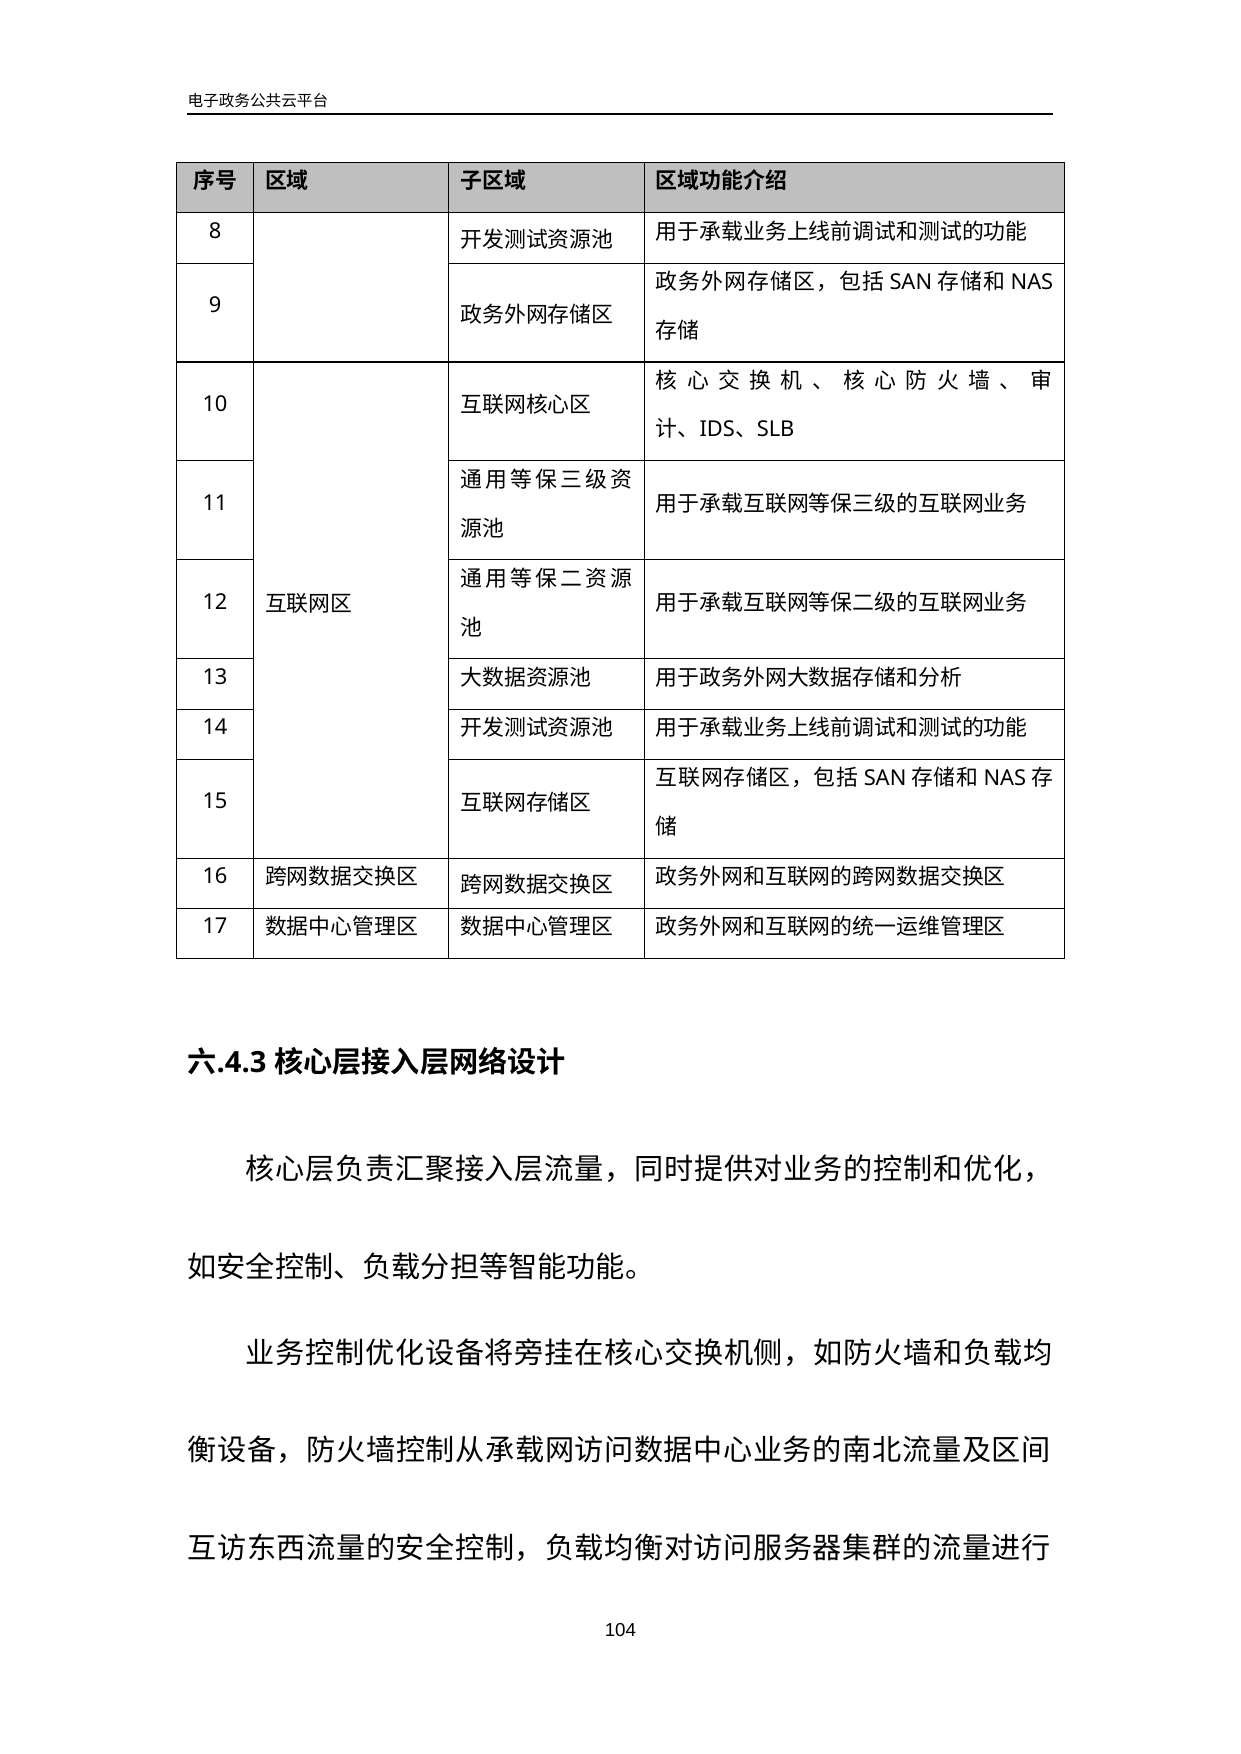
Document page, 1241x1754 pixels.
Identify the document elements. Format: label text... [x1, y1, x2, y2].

table_cell 政务外网和互联网的跨网数据交换区 [645, 859, 1064, 908]
table_cell 15 [177, 760, 253, 858]
table_cell 跨网数据交换区 [254, 859, 448, 908]
table_cell 8 [177, 213, 253, 262]
table_cell 通用等保二资源池 [449, 560, 644, 658]
table_cell 互联网核心区 [449, 363, 644, 460]
table_cell 16 [177, 859, 253, 908]
subtitle 核心层接入层网络设计 [187, 1027, 1053, 1092]
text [187, 1318, 1053, 1578]
table_cell 9 [177, 264, 253, 361]
table_cell 12 [177, 560, 253, 658]
table_cell 核心交换机、核心防火墙、审计、IDS、SLB [645, 363, 1064, 460]
table_cell 政务外网存储区，包括SAN存储和NAS存储 [645, 264, 1064, 361]
table_header 序号 [177, 163, 253, 212]
table_cell 13 [177, 659, 253, 708]
table_cell 互联网存储区，包括SAN存储和NAS存储 [645, 760, 1064, 858]
table_cell 17 [177, 909, 253, 958]
table_cell 大数据资源池 [449, 659, 644, 708]
table_cell 用于承载业务上线前调试和测试的功能 [645, 710, 1064, 759]
table_header 子区域 [449, 163, 644, 212]
table_cell 用于承载业务上线前调试和测试的功能 [645, 213, 1064, 262]
table_cell 政务外网和互联网的统一运维管理区 [645, 909, 1064, 958]
table_cell 政务外网存储区 [449, 264, 644, 361]
table_cell 数据中心管理区 [449, 909, 644, 958]
table_cell 用于政务外网大数据存储和分析 [645, 659, 1064, 708]
table_cell 用于承载互联网等保三级的互联网业务 [645, 461, 1064, 559]
table_cell 用于承载互联网等保二级的互联网业务 [645, 560, 1064, 658]
table_header 区域 [254, 163, 448, 212]
table_cell 10 [177, 363, 253, 460]
table_cell 互联网存储区 [449, 760, 644, 858]
table_cell 14 [177, 710, 253, 759]
table_cell 开发测试资源池 [449, 710, 644, 759]
table_cell 通用等保三级资源池 [449, 461, 644, 559]
table_header 区域功能介绍 [645, 163, 1064, 212]
table_cell 跨网数据交换区 [449, 859, 644, 908]
table_cell 开发测试资源池 [449, 213, 644, 262]
table_cell 互联网区 [254, 363, 448, 858]
table_cell 数据中心管理区 [254, 909, 448, 958]
text 核心层负责汇聚接入层流量，同时提供对业务的控制和优化，如安全控制、负载分担等智能功能。 [187, 1134, 1053, 1297]
table_cell 11 [177, 461, 253, 559]
